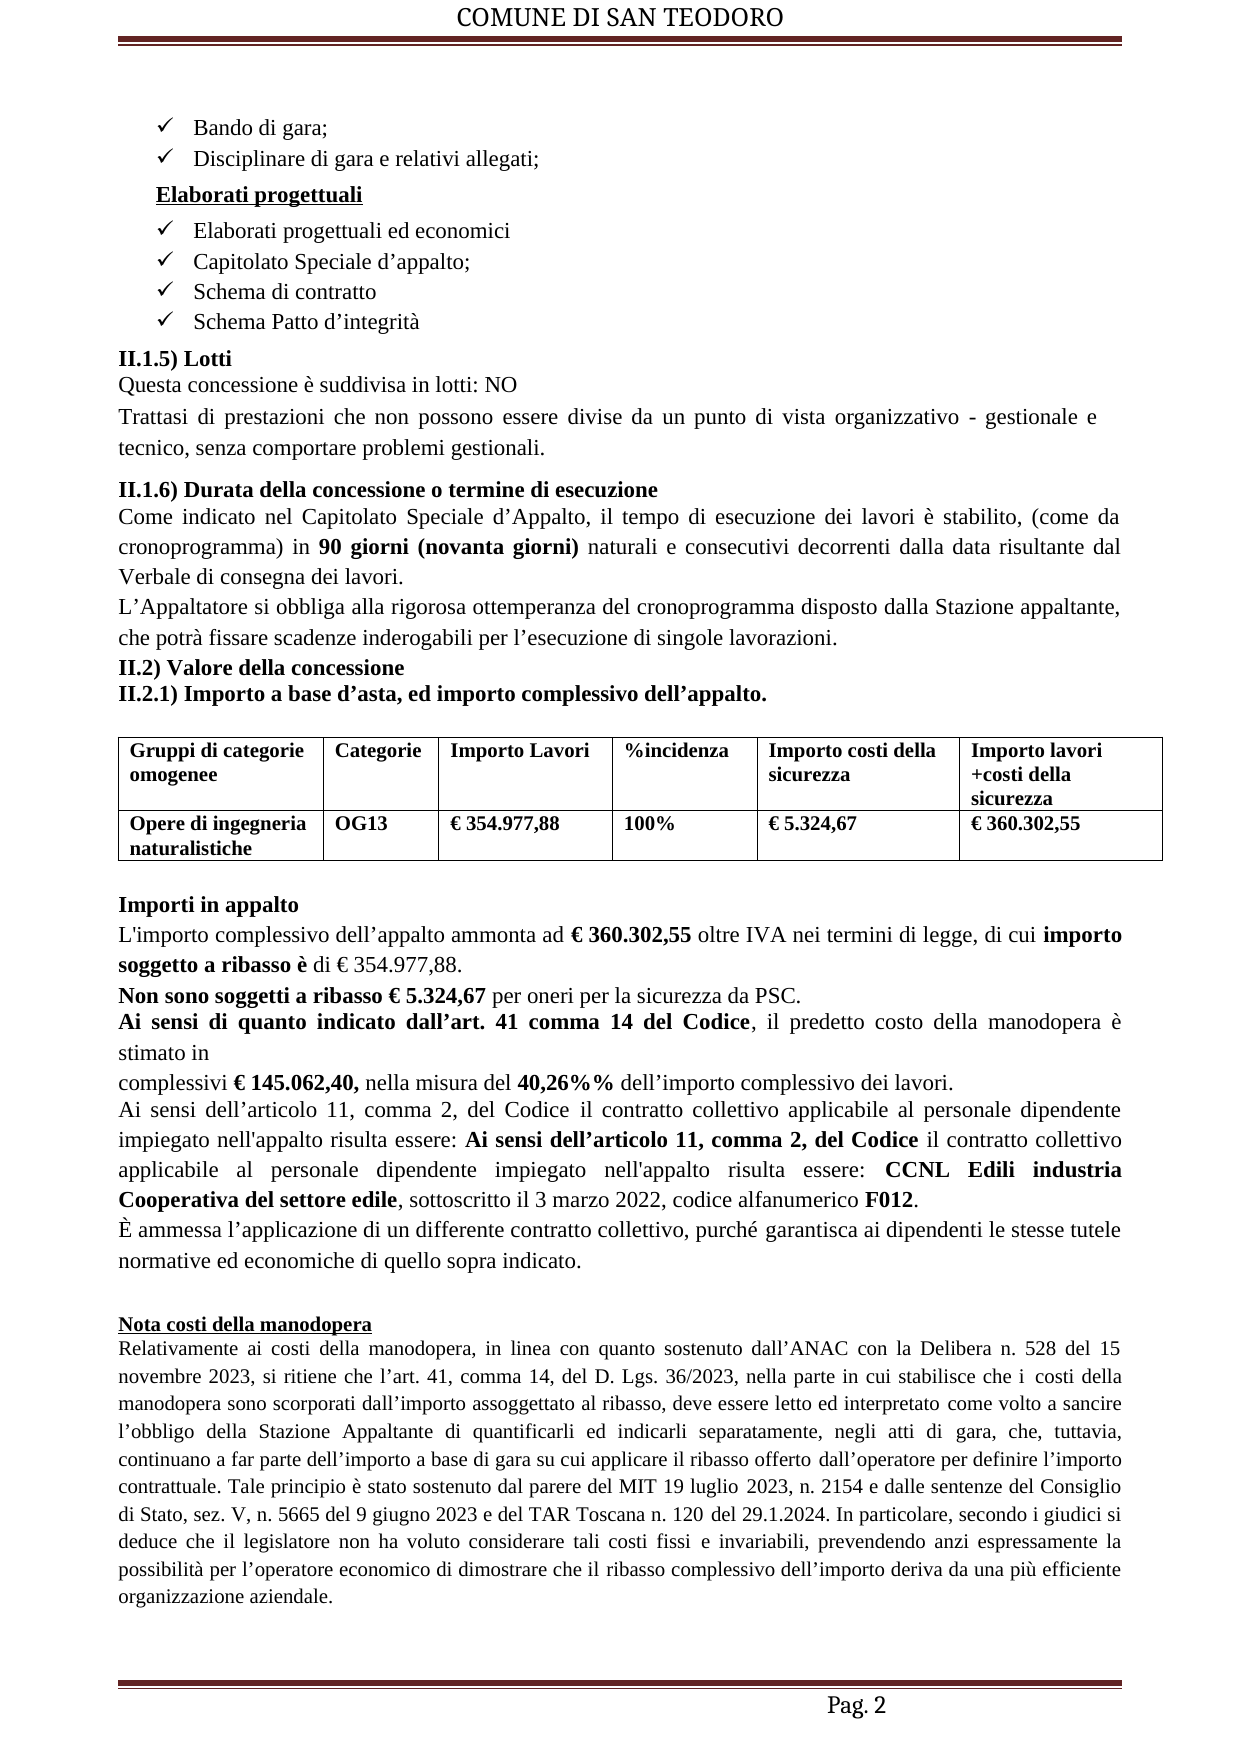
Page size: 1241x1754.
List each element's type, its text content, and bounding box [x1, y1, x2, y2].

text II.2.1) Importo a base d’asta, ed importo complessivo dell’appalto. [118, 680, 1122, 706]
table_header Importo Lavori [439, 738, 612, 810]
table_cell 100% [613, 811, 757, 859]
text complessivi € 145.062,40, nella misura del 40,26%% dell’importo complessivo dei lavori. [118, 1071, 1122, 1096]
list Bando di gara; [156, 114, 1122, 141]
text Ai sensi dell’articolo 11, comma 2, del Codice il contratto collettivo applicabile al personale dipendente impiegato nell'appalto risulta essere: Ai sensi dell’articolo 11, comma 2, del Codice il contratto collettivo applicabile al personale dipendente impiegato nell'appalto risulta essere: CCNL Edili industria Cooperativa del settore edile, sottoscritto il 3 marzo 2022, codice alfanumerico F012. [118, 1096, 1122, 1213]
text Come indicato nel Capitolato Speciale d’Appalto, il tempo di esecuzione dei lavori è stabilito, (come da cronoprogramma) in 90 giorni (novanta giorni) naturali e consecutivi decorrenti dalla data risultante dal Verbale di consegna dei lavori. [118, 503, 1122, 589]
table_header Categorie [324, 738, 438, 810]
table_cell Opere di ingegneria naturalistiche [119, 811, 323, 859]
text Questa concessione è suddivisa in lotti: NO [118, 371, 1122, 397]
list Capitolato Speciale d’appalto; [156, 248, 1122, 274]
text II.1.5) Lotti [118, 344, 1122, 371]
list Schema di contratto [156, 278, 1122, 304]
list Disciplinare di gara e relativi allegati; [156, 144, 1122, 171]
text Trattasi di prestazioni che non possono essere divise da un punto di vista organizzativo - gestionale e tecnico, senza comportare problemi gestionali. [118, 403, 1098, 460]
table_cell OG13 [324, 811, 438, 859]
text Elaborati progettuali [156, 181, 1122, 207]
table_header Importo lavori +costi della sicurezza [960, 738, 1162, 810]
table_header %incidenza [613, 738, 757, 810]
table_header Importo costi della sicurezza [758, 738, 959, 810]
text L’Appaltatore si obbliga alla rigorosa ottemperanza del cronoprogramma disposto dalla Stazione appaltante, che potrà fissare scadenze inderogabili per l’esecuzione di singole lavorazioni. [118, 593, 1122, 650]
table_header Gruppi di categorie omogenee [119, 738, 323, 810]
table_cell € 354.977,88 [439, 811, 612, 859]
list Elaborati progettuali ed economici [156, 217, 1122, 244]
table_cell € 360.302,55 [960, 811, 1162, 859]
text II.1.6) Durata della concessione o termine di esecuzione [118, 476, 1122, 503]
text II.2) Valore della concessione [118, 654, 1122, 680]
text È ammessa l’applicazione di un differente contratto collettivo, purché garantisca ai dipendenti le stesse tutele normative ed economiche di quello sopra indicato. [118, 1217, 1122, 1273]
text Nota costi della manodopera [118, 1313, 1098, 1336]
list Schema Patto d’integrità [156, 308, 1122, 334]
text Importi in appalto [118, 891, 1122, 917]
text L'importo complessivo dell’appalto ammonta ad € 360.302,55 oltre IVA nei termini di legge, di cui importo soggetto a ribasso è di € 354.977,88. [118, 921, 1122, 977]
table_cell € 5.324,67 [758, 811, 959, 859]
text Non sono soggetti a ribasso € 5.324,67 per oneri per la sicurezza da PSC. [118, 983, 1122, 1008]
text Ai sensi di quanto indicato dall’art. 41 comma 14 del Codice, il predetto costo della manodopera è stimato in [118, 1008, 1122, 1065]
text Relativamente ai costi della manodopera, in linea con quanto sostenuto dall’ANAC con la Delibera n. 528 del 15 novembre 2023, si ritiene che l’art. 41, comma 14, del D. Lgs. 36/2023, nella parte in cui stabilisce che i costi della manodopera sono scorporati dall’importo assoggettato al ribasso, deve essere letto ed interpretato come volto a sancire l’obbligo della Stazione Appaltante di quantificarli ed indicarli separatamente, negli atti di gara, che, tuttavia, continuano a far parte dell’importo a base di gara su cui applicare il ribasso offerto dall’operatore per definire l’importo contrattuale. Tale principio è stato sostenuto dal parere del MIT 19 luglio 2023, n. 2154 e dalle sentenze del Consiglio di Stato, sez. V, n. 5665 del 9 giugno 2023 e del TAR Toscana n. 120 del 29.1.2024. In particolare, secondo i giudici si deduce che il legislatore non ha voluto considerare tali costi fissi e invariabili, prevendendo anzi espressamente la possibilità per l’operatore economico di dimostrare che il ribasso complessivo dell’importo deriva da una più efficiente organizzazione aziendale. [118, 1336, 1122, 1608]
